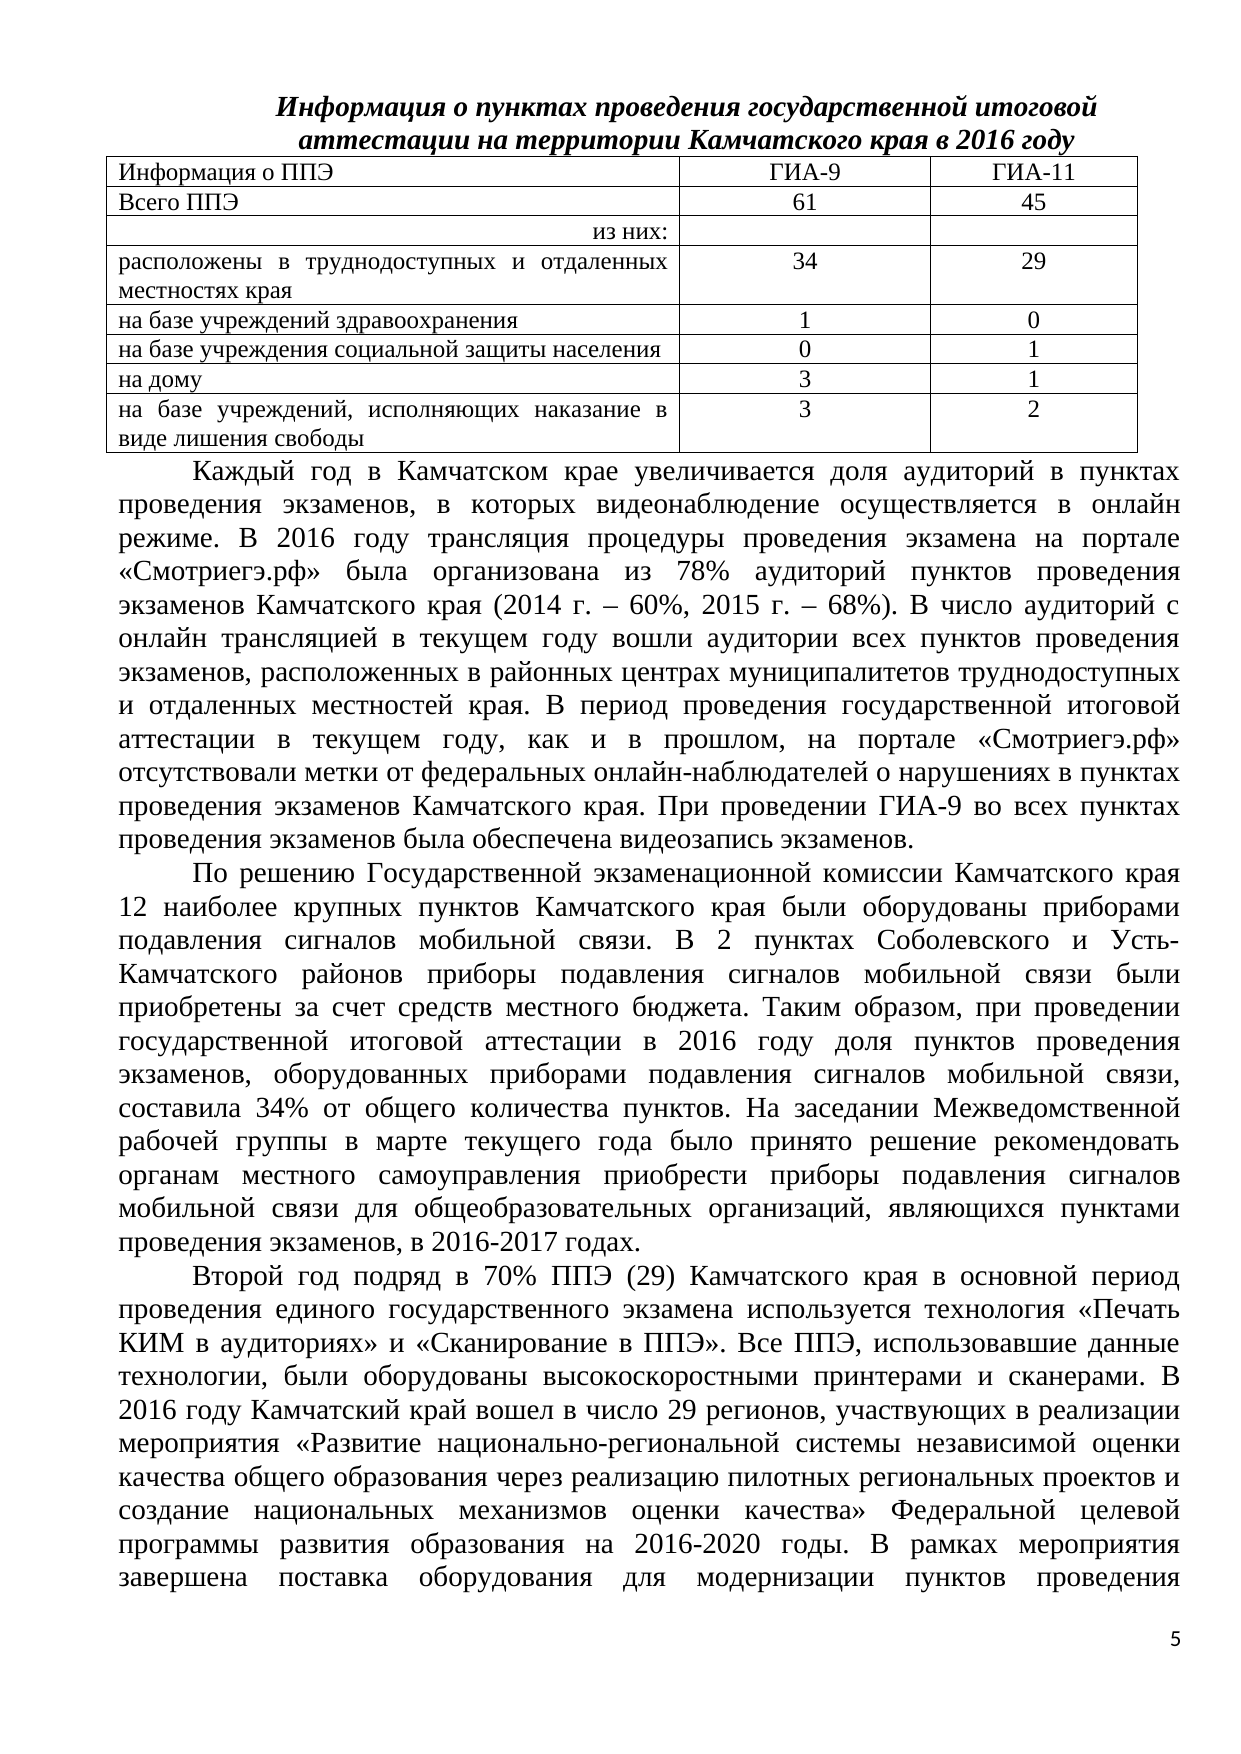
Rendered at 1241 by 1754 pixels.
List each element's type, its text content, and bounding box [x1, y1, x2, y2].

table_cell на базе учреждений здравоохранения [107, 305, 679, 333]
table_cell 0 [931, 305, 1137, 333]
table_cell 0 [680, 335, 930, 363]
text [118, 1258, 1181, 1593]
table_header ГИА-9 [680, 157, 930, 186]
table_cell Всего ППЭ [107, 187, 679, 215]
table_cell 61 [680, 187, 930, 215]
table_cell на базе учреждения социальной защиты населения [107, 335, 679, 363]
table_cell 29 [931, 246, 1137, 304]
table_cell 1 [680, 305, 930, 333]
table_cell из них: [107, 216, 679, 245]
text Каждый год в Камчатском крае увеличивается доля аудиторий в пунктах проведения экзаменов, в которых видеонаблюдение осуществляется в онлайн режиме. В 2016 году трансляция процедуры проведения экзамена на портале «Смотриегэ.рф» была организована из 78% аудиторий пунктов проведения экзаменов Камчатского края (2014 г. – 60%, 2015 г. – 68%). В число аудиторий с онлайн трансляцией в текущем году вошли аудитории всех пунктов проведения экзаменов, расположенных в районных центрах муниципалитетов труднодоступных и отдаленных местностей края. В период проведения государственной итоговой аттестации в текущем году, как и в прошлом, на портале «Смотриегэ.рф» отсутствовали метки от федеральных онлайн-наблюдателей о нарушениях в пунктах проведения экзаменов Камчатского края. При проведении ГИА-9 во всех пунктах проведения экзаменов была обеспечена видеозапись экзаменов. [118, 453, 1181, 855]
table_cell 45 [931, 187, 1137, 215]
table_cell расположены в труднодоступных и отдаленных местностях края [107, 246, 679, 304]
table_cell 34 [680, 246, 930, 304]
table_cell 2 [931, 394, 1137, 452]
table_cell [680, 216, 930, 245]
table_header ГИА-11 [931, 157, 1137, 186]
text Информация о пунктах проведения государственной итоговой аттестации на территории Камчатского края в 2016 году [192, 89, 1181, 156]
table_cell 1 [931, 364, 1137, 393]
table_cell 3 [680, 364, 930, 393]
table_cell 1 [931, 335, 1137, 363]
table_cell 3 [680, 394, 930, 452]
table_cell [931, 216, 1137, 245]
table_header Информация о ППЭ [107, 157, 679, 186]
text По решению Государственной экзаменационной комиссии Камчатского края 12 наиболее крупных пунктов Камчатского края были оборудованы приборами подавления сигналов мобильной связи. В 2 пунктах Соболевского и Усть-Камчатского районов приборы подавления сигналов мобильной связи были приобретены за счет средств местного бюджета. Таким образом, при проведении государственной итоговой аттестации в 2016 году доля пунктов проведения экзаменов, оборудованных приборами подавления сигналов мобильной связи, составила 34% от общего количества пунктов. На заседании Межведомственной рабочей группы в марте текущего года было принято решение рекомендовать органам местного самоуправления приобрести приборы подавления сигналов мобильной связи для общеобразовательных организаций, являющихся пунктами проведения экзаменов, в 2016-2017 годах. [118, 855, 1181, 1258]
table_cell на дому [107, 364, 679, 393]
table_cell на базе учреждений, исполняющих наказание в виде лишения свободы [107, 394, 679, 452]
